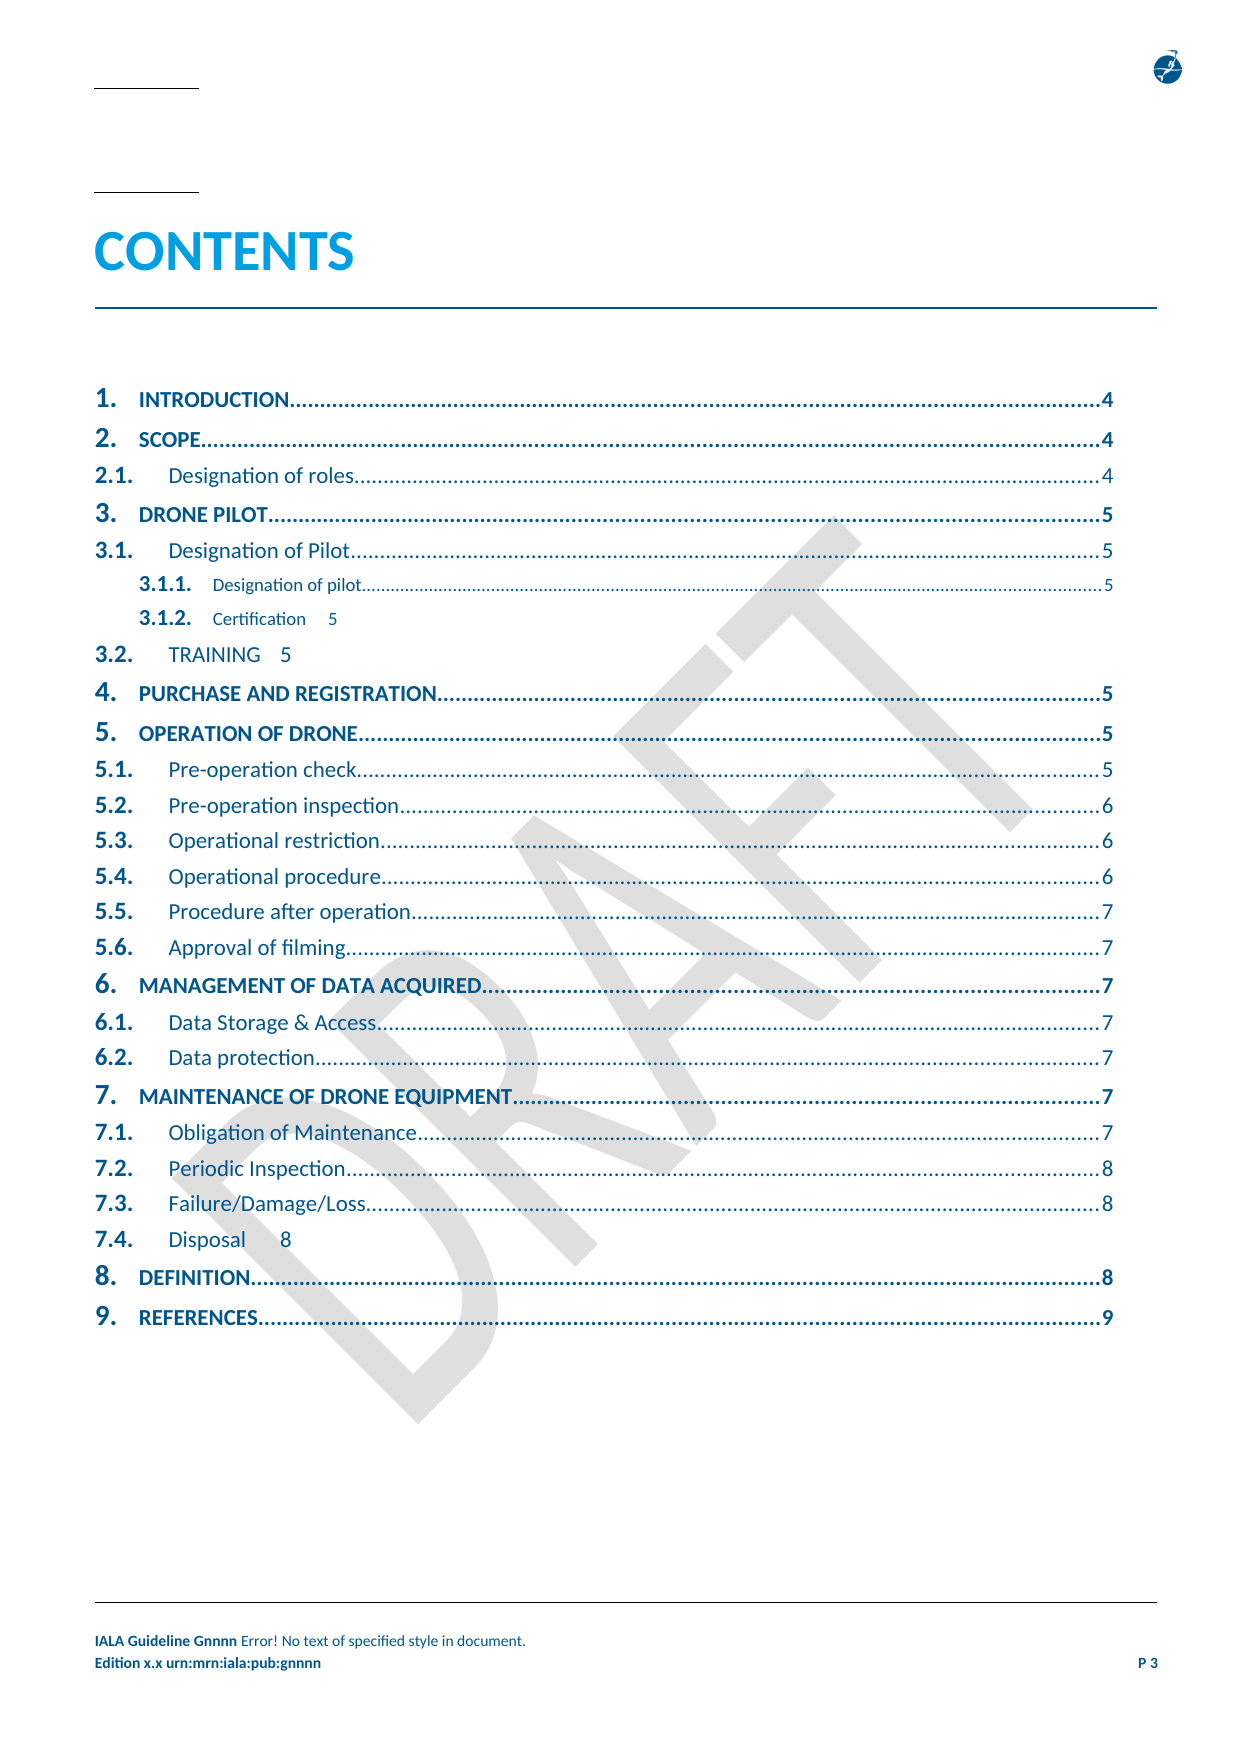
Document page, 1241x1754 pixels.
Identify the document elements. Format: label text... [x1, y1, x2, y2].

text 5.1. Pre-operation check 5 [94, 753, 1113, 784]
text 3. drone pilot 5 [94, 494, 1113, 530]
text 5.4. Operational procedure 6 [94, 859, 1113, 890]
text 6.1. Data Storage & Access 7 [94, 1005, 1113, 1036]
text 7.3. Failure/Damage/Loss 8 [94, 1187, 1113, 1218]
text 5.5. Procedure after operation 7 [94, 894, 1113, 926]
text 1. Introduction 4 [94, 379, 1113, 415]
text 5.2. Pre-operation inspection 6 [94, 788, 1113, 819]
text 7.4. Disposal 8 [94, 1222, 1113, 1253]
picture [1122, 0, 1241, 119]
text 8. Definition 8 [94, 1257, 1113, 1293]
text 7.1. Obligation of Maintenance 7 [94, 1116, 1113, 1147]
text 3.1.2. Certification 5 [139, 603, 1157, 632]
text 6.2. Data protection 7 [94, 1041, 1113, 1072]
text 3.1. Designation of Pilot 5 [94, 534, 1113, 565]
text 5.6. Approval of filming 7 [94, 930, 1113, 961]
text 5. OPERATION OF DRONE 5 [94, 713, 1113, 749]
text 3.2. TRAINING 5 [94, 638, 1113, 669]
text 5.3. Operational restriction 6 [94, 824, 1113, 855]
text 6. management of data acquired 7 [94, 965, 1113, 1001]
text 7. maintenance of drone equipment 7 [94, 1076, 1113, 1112]
text 3.1.1. Designation of pilot 5 [139, 569, 1157, 597]
text 2.1. Designation of roles 4 [94, 459, 1113, 490]
text 4. PURCHASE AND REGISTRATION 5 [94, 673, 1113, 709]
text 9. references 9 [94, 1297, 1113, 1333]
text 7.2. Periodic Inspection 8 [94, 1151, 1113, 1182]
text 2. Scope 4 [94, 419, 1113, 454]
